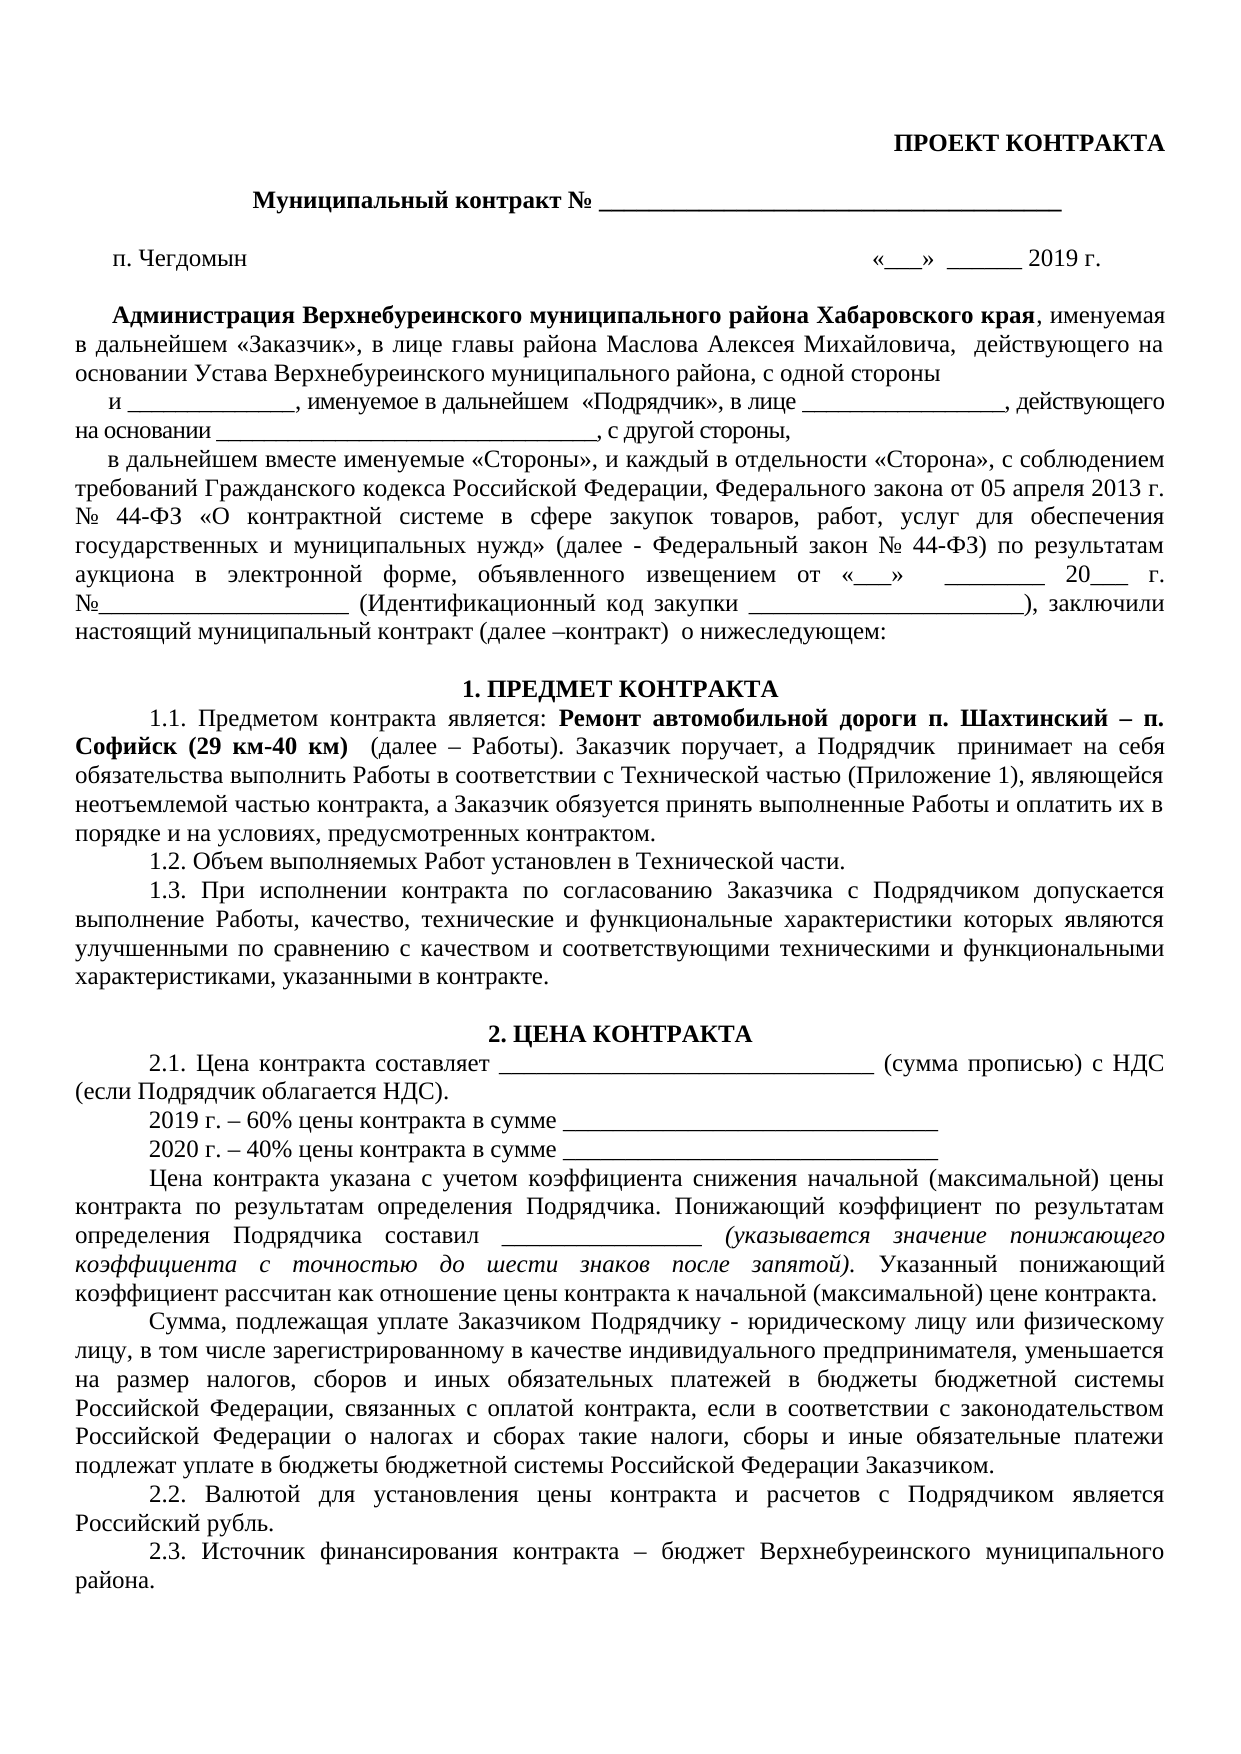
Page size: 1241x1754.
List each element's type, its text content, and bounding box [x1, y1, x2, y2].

text 1.2. Объем выполняемых Работ установлен в Технической части. [75, 846, 1165, 875]
text 2019 г. – 60% цены контракта в сумме ______________________________ [75, 1105, 1165, 1134]
text 1. ПРЕДМЕТ КОНТРАКТА [75, 674, 1165, 703]
text Сумма, подлежащая уплате Заказчиком Подрядчику - юридическому лицу или физическому лицу, в том числе зарегистрированному в качестве индивидуального предпринимателя, уменьшается на размер налогов, сборов и иных обязательных платежей в бюджеты бюджетной системы Российской Федерации, связанных с оплатой контракта, если в соответствии с законодательством Российской Федерации о налогах и сборах такие налоги, сборы и иные обязательные платежи подлежат уплате в бюджеты бюджетной системы Российской Федерации Заказчиком. [75, 1306, 1165, 1479]
text ПРОЕКТ КОНТРАКТА [75, 128, 1165, 156]
text 2. ЦЕНА КОНТРАКТА [75, 1019, 1165, 1048]
text Муниципальный контракт № _____________________________________ [75, 185, 1165, 214]
text в дальнейшем вместе именуемые «Стороны», и каждый в отдельности «Сторона», с соблюдением требований Гражданского кодекса Российской Федерации, Федерального закона от 05 апреля 2013 г. № 44-ФЗ «О контрактной системе в сфере закупок товаров, работ, услуг для обеспечения государственных и муниципальных нужд» (далее - Федеральный закон № 44-ФЗ) по результатам аукциона в электронной форме, объявленного извещением от «___» ________ 20___ г. №____________________ (Идентификационный код закупки ______________________), заключили настоящий муниципальный контракт (далее –контракт) о нижеследующем: [75, 444, 1165, 645]
text 2.2. Валютой для установления цены контракта и расчетов с Подрядчиком является Российский рубль. [75, 1479, 1165, 1536]
text 2.3. Источник финансирования контракта – бюджет Верхнебуреинского муниципального района. [75, 1536, 1165, 1594]
text 1.3. При исполнении контракта по согласованию Заказчика с Подрядчиком допускается выполнение Работы, качество, технические и функциональные характеристики которых являются улучшенными по сравнению с качеством и соответствующими техническими и функциональными характеристиками, указанными в контракте. [75, 875, 1165, 990]
text 1.1. Предметом контракта является: Ремонт автомобильной дороги п. Шахтинский – п. Софийск (29 км-40 км) (далее – Работы). Заказчик поручает, а Подрядчик принимает на себя обязательства выполнить Работы в соответствии с Технической частью (Приложение 1), являющейся неотъемлемой частью контракта, а Заказчик обязуется принять выполненные Работы и оплатить их в порядке и на условиях, предусмотренных контрактом. [75, 703, 1165, 846]
text 2020 г. – 40% цены контракта в сумме ______________________________ [75, 1134, 1165, 1163]
text Администрация Верхнебуреинского муниципального района Хабаровского края, именуемая в дальнейшем «Заказчик», в лице главы района Маслова Алексея Михайловича, действующего на основании Устава Верхнебуреинского муниципального района, с одной стороны [75, 300, 1165, 386]
text п. Чегдомын «___» ______ 2019 г. [75, 243, 1165, 271]
text Цена контракта указана с учетом коэффициента снижения начальной (максимальной) цены контракта по результатам определения Подрядчика. Понижающий коэффициент по результатам определения Подрядчика составил ________________ (указывается значение понижающего коэффициента с точностью до шести знаков после запятой). Указанный понижающий коэффициент рассчитан как отношение цены контракта к начальной (максимальной) цене контракта. [75, 1163, 1165, 1306]
text 2.1. Цена контракта составляет ______________________________ (сумма прописью) с НДС (если Подрядчик облагается НДС). [75, 1048, 1165, 1105]
text и ______________, именуемое в дальнейшем «Подрядчик», в лице _________________, действующего на основании ________________________________, с другой стороны, [75, 386, 1165, 444]
